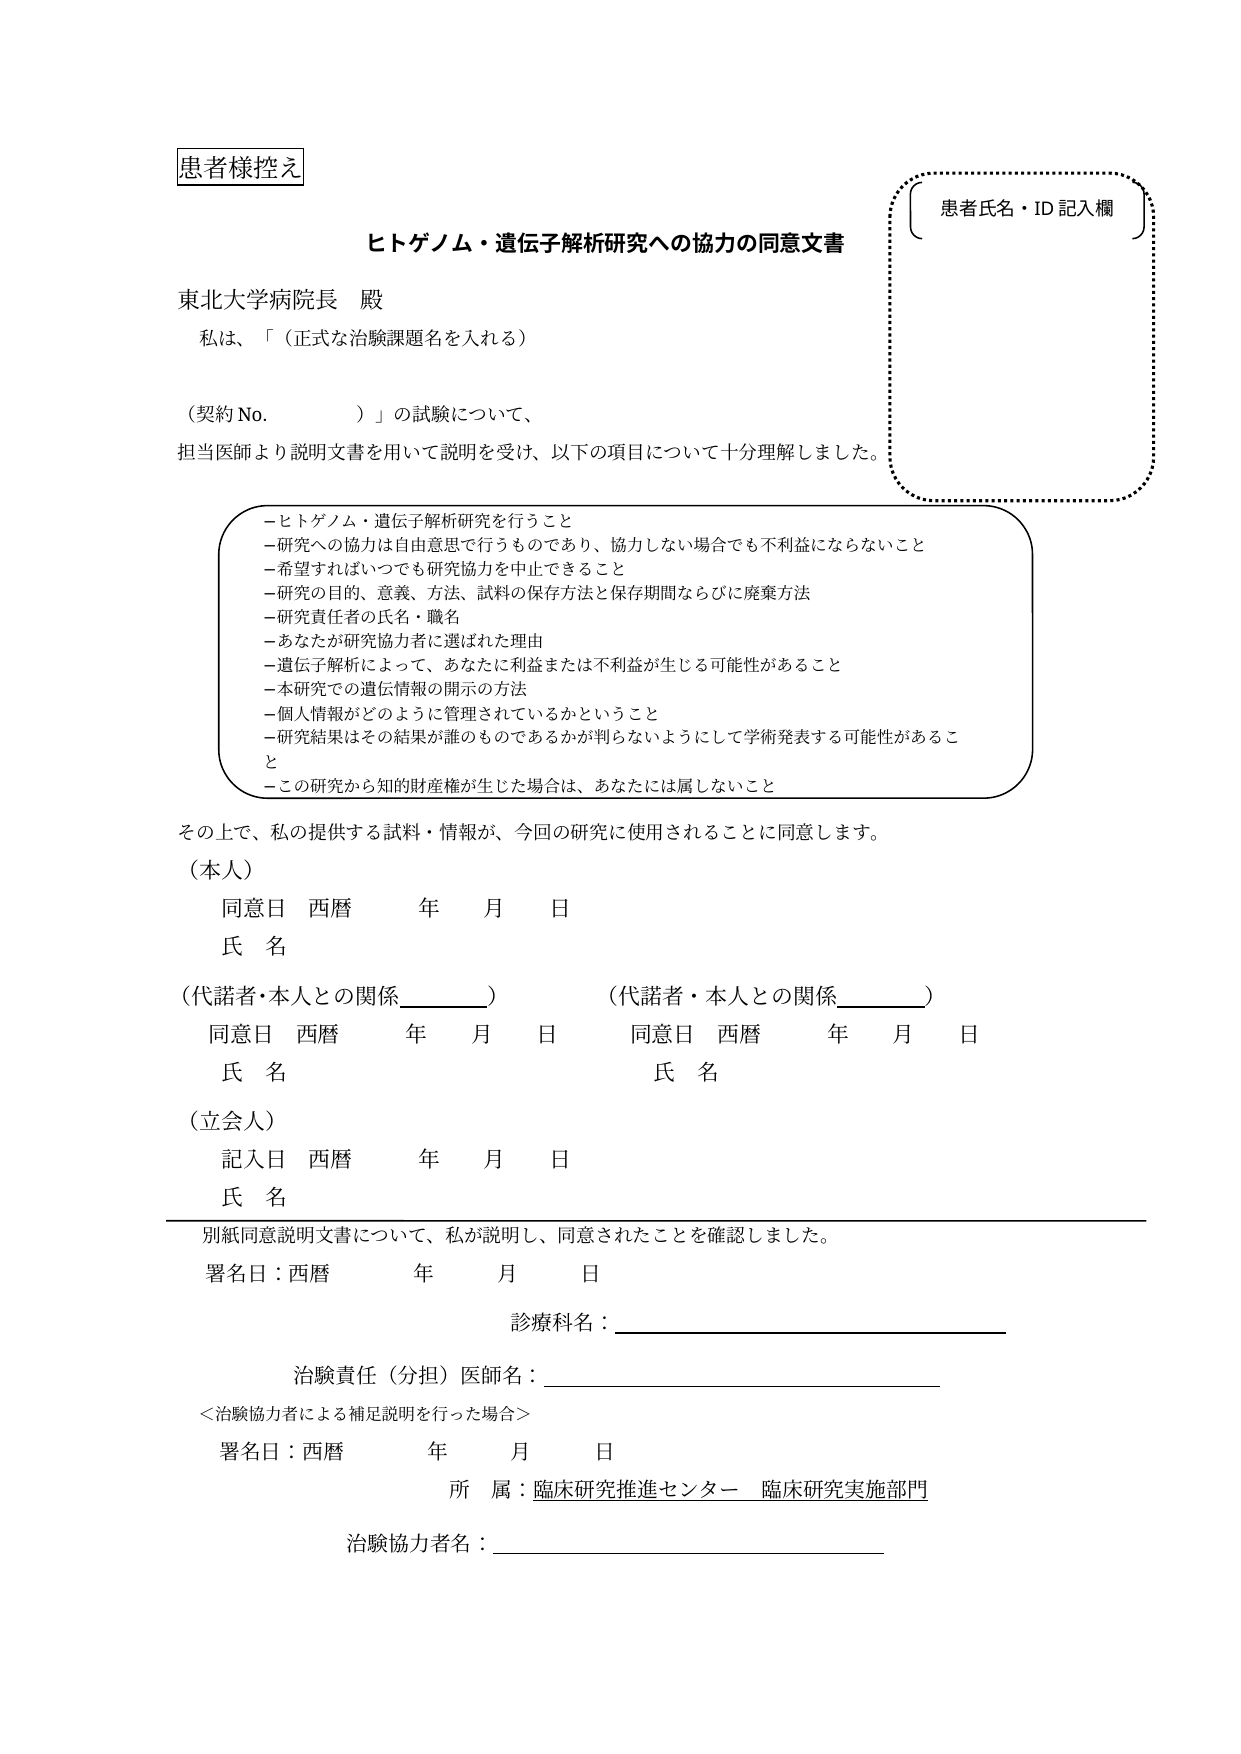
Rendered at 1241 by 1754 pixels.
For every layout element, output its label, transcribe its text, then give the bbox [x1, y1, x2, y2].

text 署名日：西暦 年 月 日 [177, 1432, 1063, 1470]
text 治験責任（分担）医師名： [177, 1356, 1063, 1394]
text 別紙同意説明文書について、私が説明し、同意されたことを確認しました。 [177, 1222, 1063, 1253]
text （契約No． ）」の試験について、 [177, 394, 889, 432]
text ヒトゲノム・遺伝子解析研究への協力の同意文書 [177, 223, 889, 261]
text 記入日 西暦 年 月 日 [177, 1139, 1063, 1177]
text 担当医師より説明文書を用いて説明を受け、以下の項目について十分理解しました。 [177, 432, 891, 470]
text 東北大学病院長 殿 [177, 280, 889, 318]
text 私は、「（正式な治験課題名を入れる） [177, 318, 889, 356]
text 診療科名： [177, 1302, 1063, 1341]
text （本人） [177, 850, 1063, 888]
text （代諾者･本人との関係 ） （代諾者・本人との関係 ） [148, 976, 1063, 1014]
text 所 属：臨床研究推進センター 臨床研究実施部門 [177, 1470, 1021, 1508]
text 同意日 西暦 年 月 日 [177, 888, 1063, 926]
text 氏 名 [177, 926, 1063, 964]
text 氏 名 氏 名 [177, 1052, 1063, 1090]
text 署名日：西暦 年 月 日 [177, 1253, 1063, 1291]
text その上で、私の提供する試料・情報が、今回の研究に使用されることに同意します。 [177, 812, 1063, 850]
text （立会人） [177, 1101, 1063, 1139]
text 同意日 西暦 年 月 日 同意日 西暦 年 月 日 [148, 1014, 1063, 1052]
text 治験協力者名： [177, 1523, 1063, 1561]
text ＜治験協力者による補足説明を行った場合＞ [177, 1394, 1063, 1432]
text 氏 名 [177, 1177, 1063, 1215]
